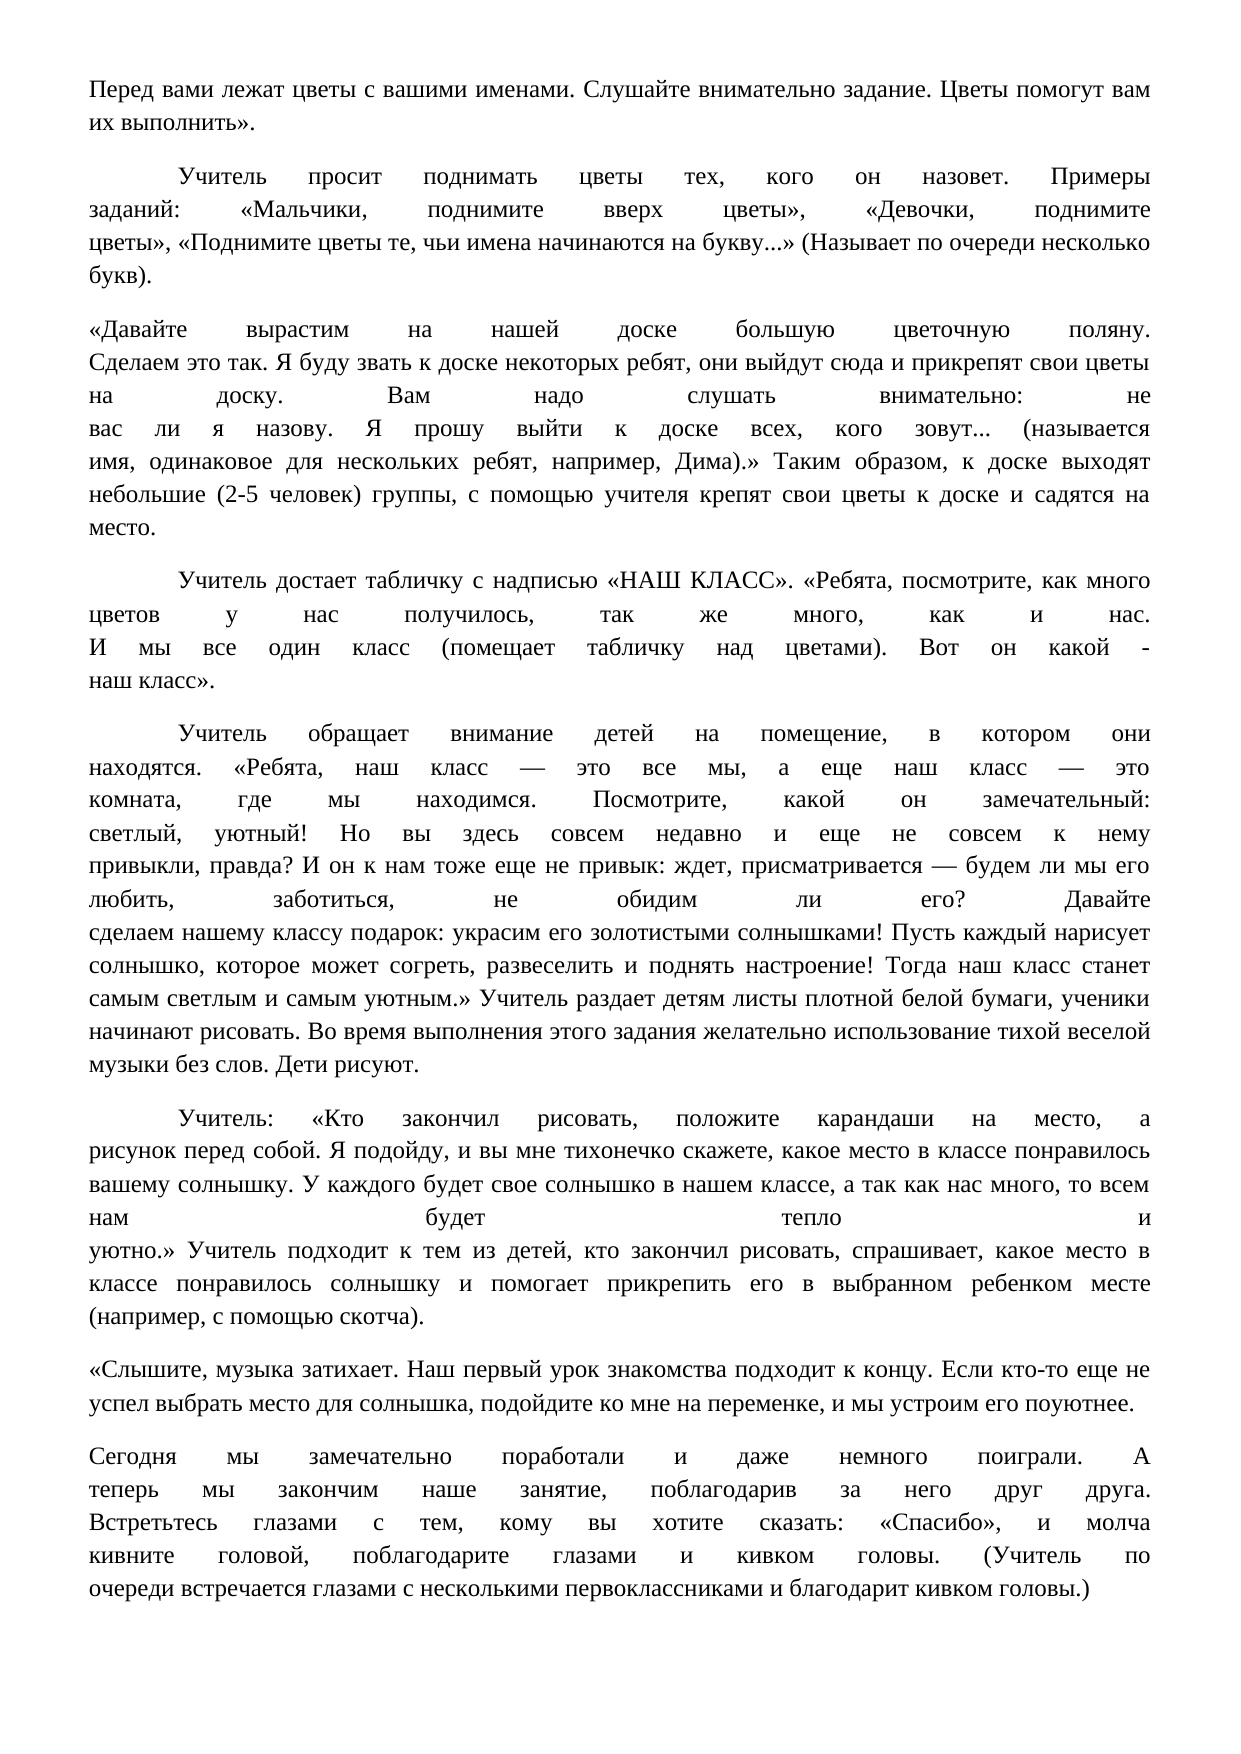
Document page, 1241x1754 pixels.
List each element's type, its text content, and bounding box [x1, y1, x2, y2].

text Сегодня мы замечательно поработали и даже немного поиграли. А теперь мы закончим наше занятие, поблагодарив за него друг друга. Встретьтесь глазами с тем, кому вы хотите сказать: «Спасибо», и молча кивните головой, поблагодарите глазами и кивком головы. (Учитель по очереди встречается глазами с несколькими первоклассниками и благодарит кивком головы.) [88, 1441, 1152, 1602]
text Учитель обращает внимание детей на помещение, в котором они находятся. «Ребята, наш класс — это все мы, а еще наш класс — это комната, где мы находимся. Посмотрите, какой он замечательный: светлый, уютный! Но вы здесь совсем недавно и еще не совсем к нему привыкли, правда? И он к нам тоже еще не привык: ждет, присматривается — будем ли мы его любить, заботиться, не обидим ли его? Давайте сделаем нашему классу подарок: украсим его золотистыми солнышками! Пусть каждый нарисует солнышко, которое может согреть, развеселить и поднять настроение! Тогда наш класс станет самым светлым и самым уютным.» Учитель раздает детям листы плотной белой бумаги, ученики начинают рисовать. Во время выполнения этого задания желательно использование тихой веселой музыки без слов. Дети рисуют. [88, 718, 1152, 1077]
text «Слышите, музыка затихает. Наш первый урок знакомства подходит к концу. Если кто-то еще не успел выбрать место для солнышка, подойдите ко мне на переменке, и мы устроим его поуютнее. [88, 1354, 1152, 1416]
text Учитель: «Кто закончил рисовать, положите карандаши на место, а рисунок перед собой. Я подойду, и вы мне тихонечко скажете, какое место в классе понравилось вашему солнышку. У каждого будет свое солнышко в нашем классе, а так как нас много, то всем нам будет тепло и уютно.» Учитель подходит к тем из детей, кто закончил рисовать, спрашивает, какое место в классе понравилось солнышку и помогает прикрепить его в выбранном ребенком месте (например, с помощью скотча). [88, 1103, 1152, 1329]
text Учитель просит поднимать цветы тех, кого он назовет. Примеры заданий: «Мальчики, поднимите вверх цветы», «Девочки, поднимите цветы», «Поднимите цветы те, чьи имена начинаются на букву...» (Называет по очереди несколько букв). [88, 161, 1152, 288]
text Учитель достает табличку с надписью «НАШ КЛАСС». «Ребята, посмотрите, как много цветов у нас получилось, так же много, как и нас. И мы все один класс (помещает табличку над цветами). Вот он какой - наш класс». [88, 566, 1152, 693]
text «Давайте вырастим на нашей доске большую цветочную поляну. Сделаем это так. Я буду звать к доске некоторых ребят, они выйдут сюда и прикрепят свои цветы на доску. Вам надо слушать внимательно: не вас ли я назову. Я прошу выйти к доске всех, кого зовут... (называется имя, одинаковое для нескольких ребят, например, Дима).» Таким образом, к доске выходят небольшие (2-5 человек) группы, с помощью учителя крепят свои цветы к доске и садятся на место. [88, 314, 1152, 541]
text Перед вами лежат цветы с вашими именами. Слушайте внимательно задание. Цветы помогут вам их выполнить». [88, 74, 1152, 136]
